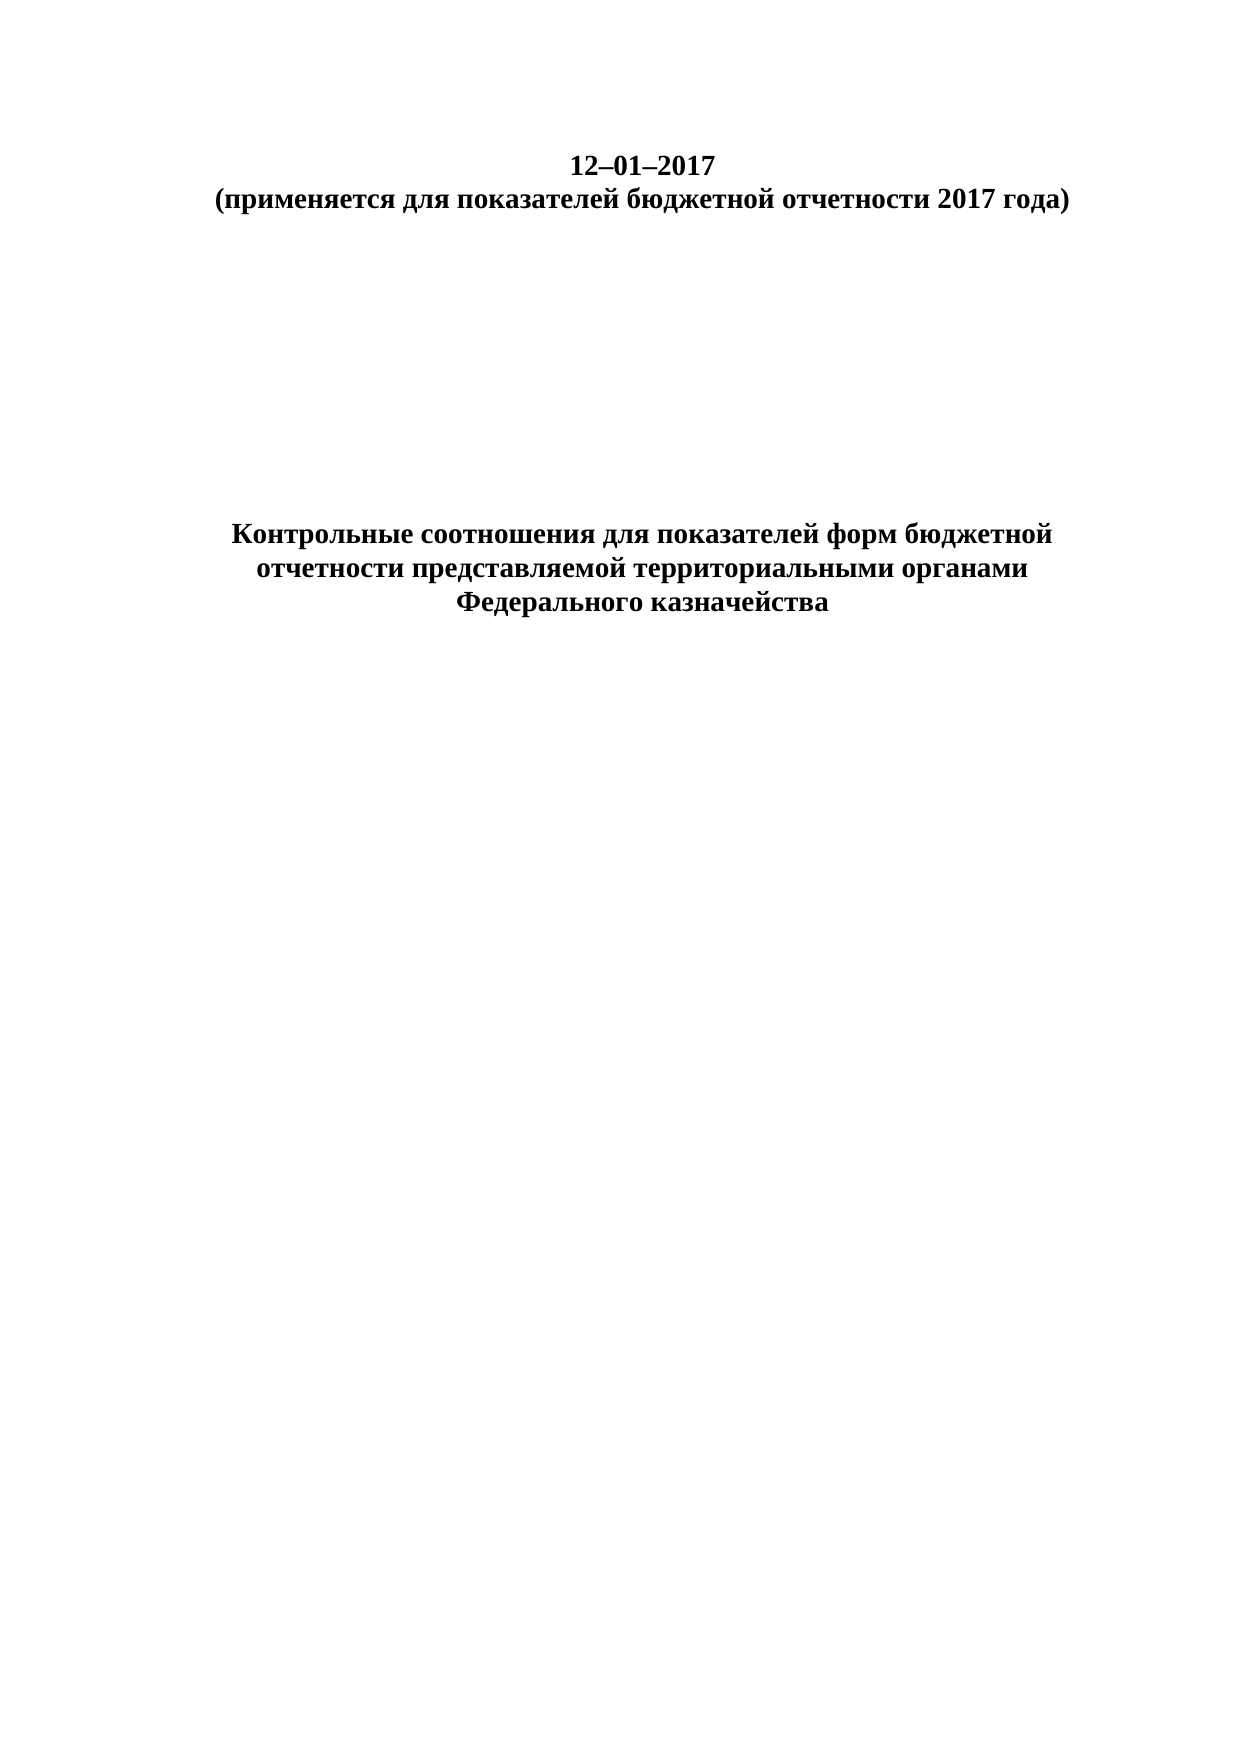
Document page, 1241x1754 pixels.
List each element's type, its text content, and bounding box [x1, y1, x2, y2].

text (применяется для показателей бюджетной отчетности 2017 года) [162, 181, 1122, 215]
text Контрольные соотношения для показателей форм бюджетной отчетности представляемой территориальными органами Федерального казначейства [162, 517, 1122, 617]
text 12–01–2017 [162, 148, 1122, 181]
